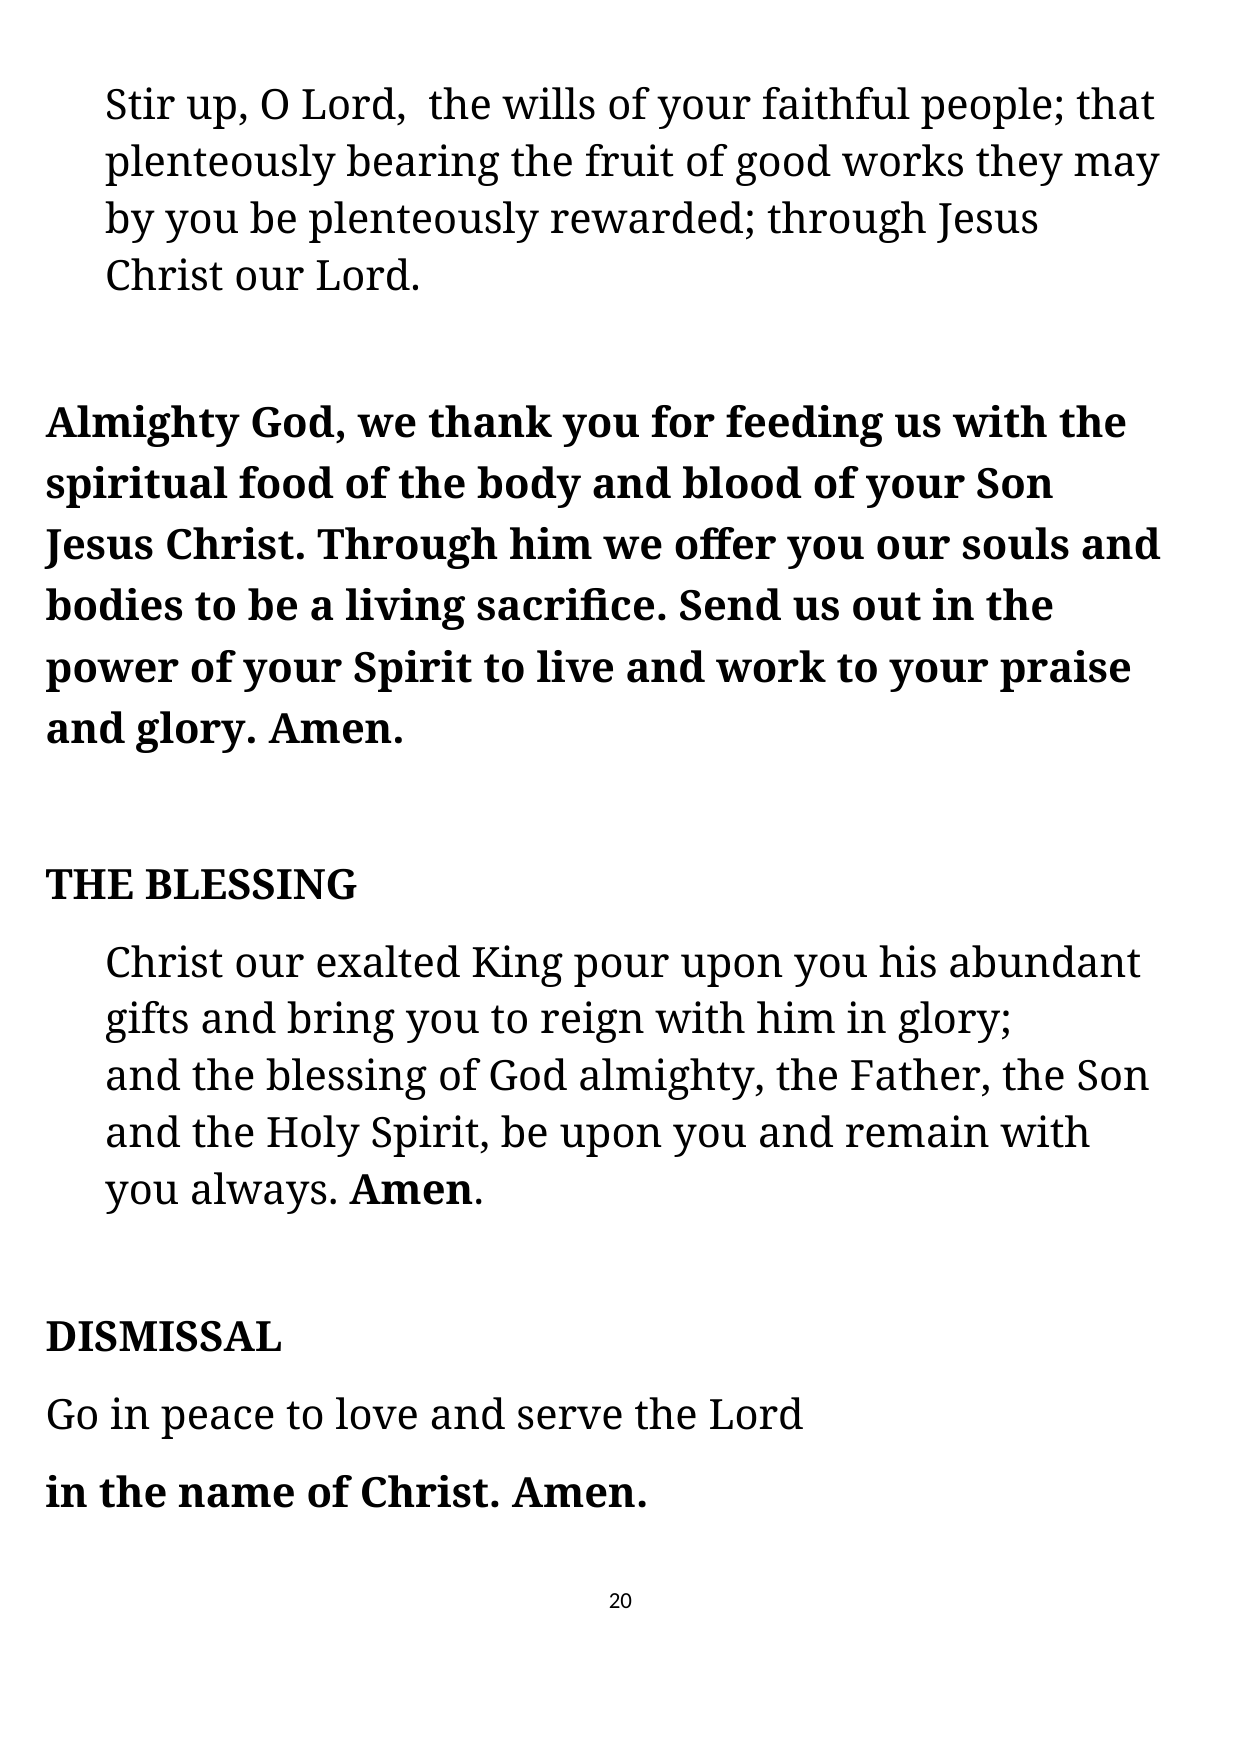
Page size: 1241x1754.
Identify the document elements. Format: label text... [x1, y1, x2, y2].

text Almighty God, we thank you for feeding us with the spiritual food of the body and blood of your Son Jesus Christ. Through him we offer you our souls and bodies to be a living sacrifice. Send us out in the power of your Spirit to live and work to your praise and glory. Amen. [45, 392, 1165, 756]
text DISMISSAL [45, 1307, 1165, 1363]
text Go in peace to love and serve the Lord [45, 1385, 1165, 1441]
text Stir up, O Lord, the wills of your faithful people; that plenteously bearing the fruit of good works they may by you be plenteously rewarded; through Jesus Christ our Lord. [105, 75, 1165, 302]
text THE BLESSING [45, 854, 1165, 911]
text Christ our exalted King pour upon you his abundant gifts and bring you to reign with him in glory; [105, 932, 1165, 1046]
text and the blessing of God almighty, the Father, the Son and the Holy Spirit, be upon you and remain with you always. Amen. [105, 1046, 1165, 1216]
text in the name of Christ. Amen. [45, 1463, 1165, 1519]
